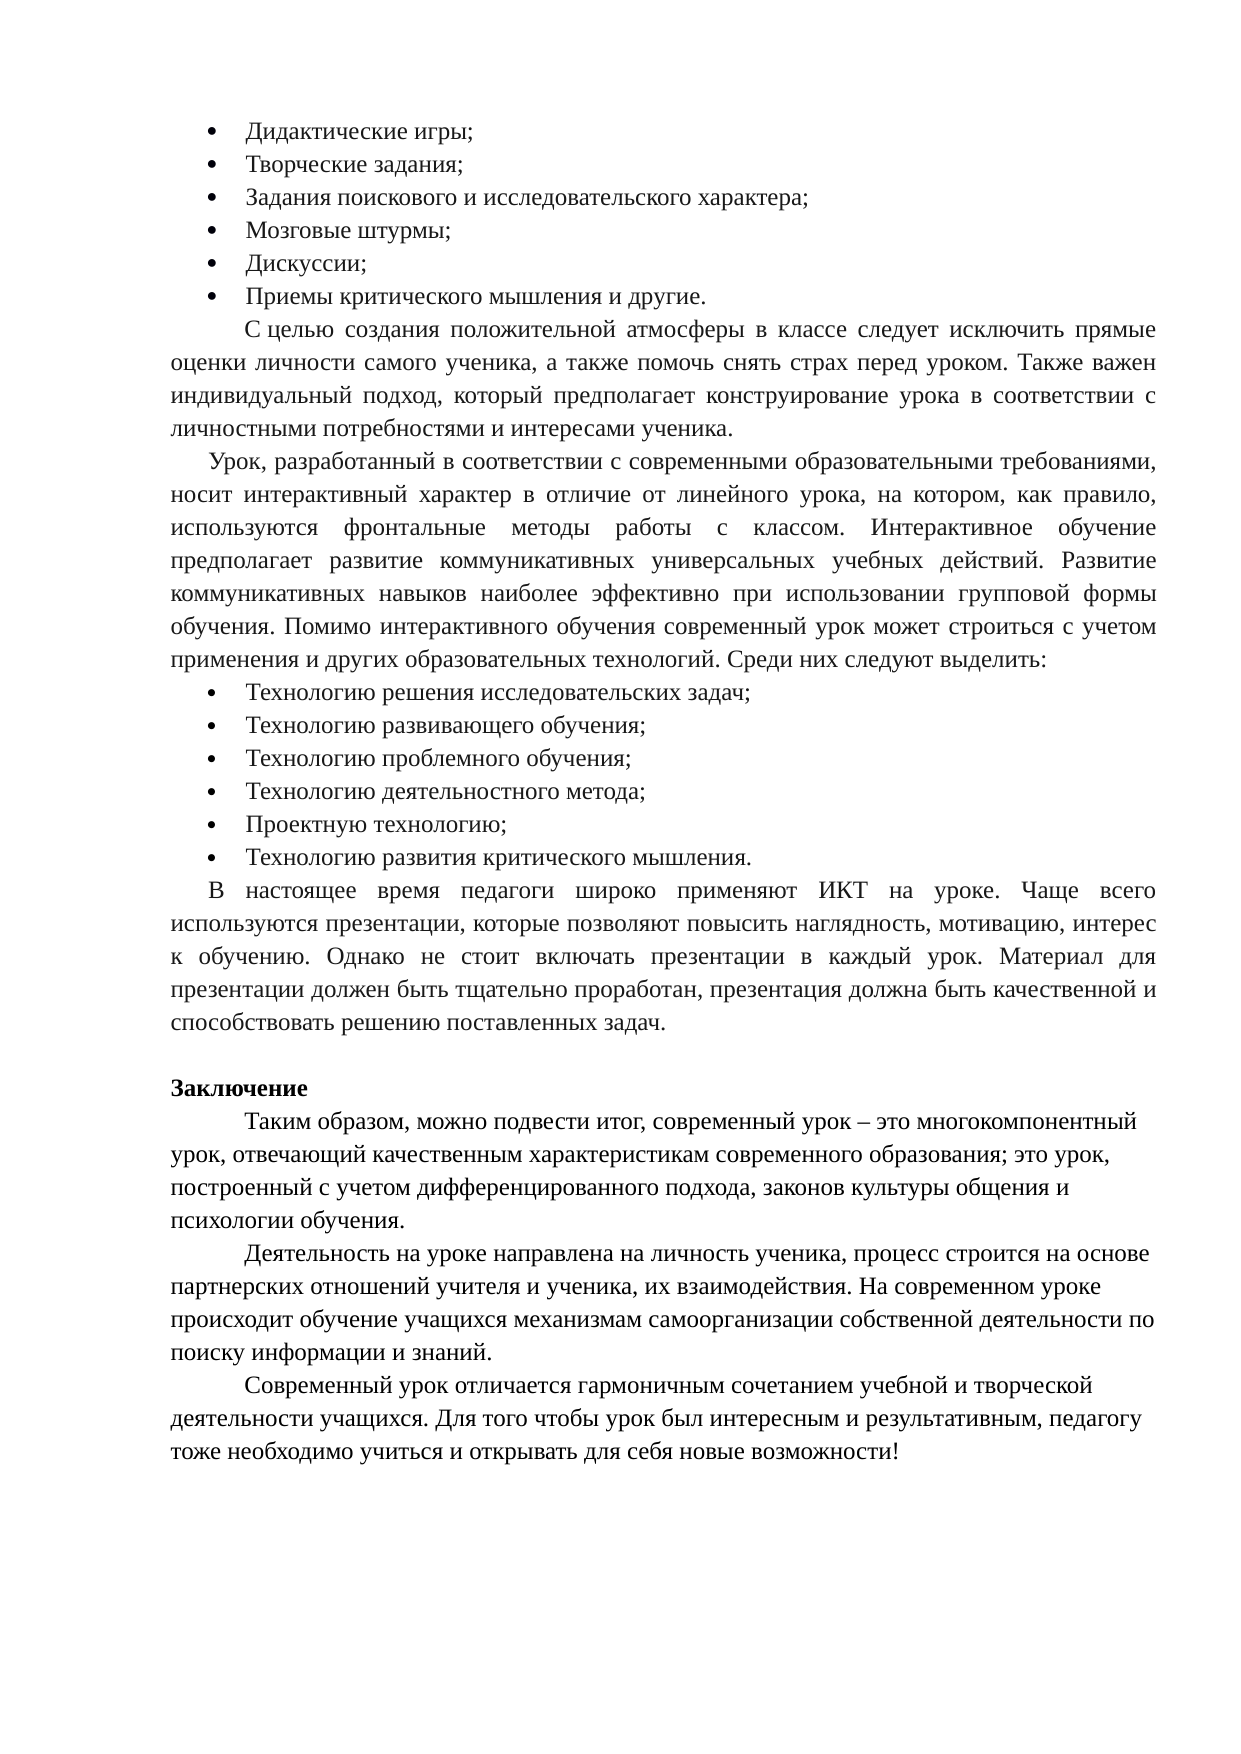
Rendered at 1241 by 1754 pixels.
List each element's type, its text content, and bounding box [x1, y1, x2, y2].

text Современный урок отличается гармоничным сочетанием учебной и творческой деятельности учащихся. Для того чтобы урок был интересным и результативным, педагогу тоже необходимо учиться и открывать для себя новые возможности! [170, 1370, 1157, 1465]
list Дискуссии; [208, 248, 1157, 277]
list Творческие задания; [208, 149, 1157, 178]
text Заключение [170, 1073, 1157, 1102]
list Технологию деятельностного метода; [208, 776, 1157, 805]
list Проектную технологию; [208, 809, 1157, 838]
list Технологию развивающего обучения; [208, 710, 1157, 739]
list Приемы критического мышления и другие. [208, 281, 1157, 310]
text В настоящее время педагоги широко применяют ИКТ на уроке. Чаще всего используются презентации, которые позволяют повысить наглядность, мотивацию, интерес к обучению. Однако не стоит включать презентации в каждый урок. Материал для презентации должен быть тщательно проработан, презентация должна быть качественной и способствовать решению поставленных задач. [170, 875, 1157, 1036]
list Дидактические игры; [208, 116, 1157, 145]
list Технологию решения исследовательских задач; [208, 677, 1157, 706]
list Задания поискового и исследовательского характера; [208, 182, 1157, 211]
list Мозговые штурмы; [208, 215, 1157, 244]
text Урок, разработанный в соответствии с современными образовательными требованиями, носит интерактивный характер в отличие от линейного урока, на котором, как правило, используются фронтальные методы работы с классом. Интерактивное обучение предполагает развитие коммуникативных универсальных учебных действий. Развитие коммуникативных навыков наиболее эффективно при использовании групповой формы обучения. Помимо интерактивного обучения современный урок может строиться с учетом применения и других образовательных технологий. Среди них следуют выделить: [170, 446, 1157, 673]
list Технологию развития критического мышления. [208, 842, 1157, 871]
text С целью создания положительной атмосферы в классе следует исключить прямые оценки личности самого ученика, а также помочь снять страх перед уроком. Также важен индивидуальный подход, который предполагает конструирование урока в соответствии с личностными потребностями и интересами ученика. [170, 314, 1157, 442]
list Технологию проблемного обучения; [208, 743, 1157, 772]
text Деятельность на уроке направлена на личность ученика, процесс строится на основе партнерских отношений учителя и ученика, их взаимодействия. На современном уроке происходит обучение учащихся механизмам самоорганизации собственной деятельности по поиску информации и знаний. [170, 1238, 1157, 1366]
text Таким образом, можно подвести итог, современный урок – это многокомпонентный урок, отвечающий качественным характеристикам современного образования; это урок, построенный с учетом дифференцированного подхода, законов культуры общения и психологии обучения. [170, 1106, 1157, 1234]
